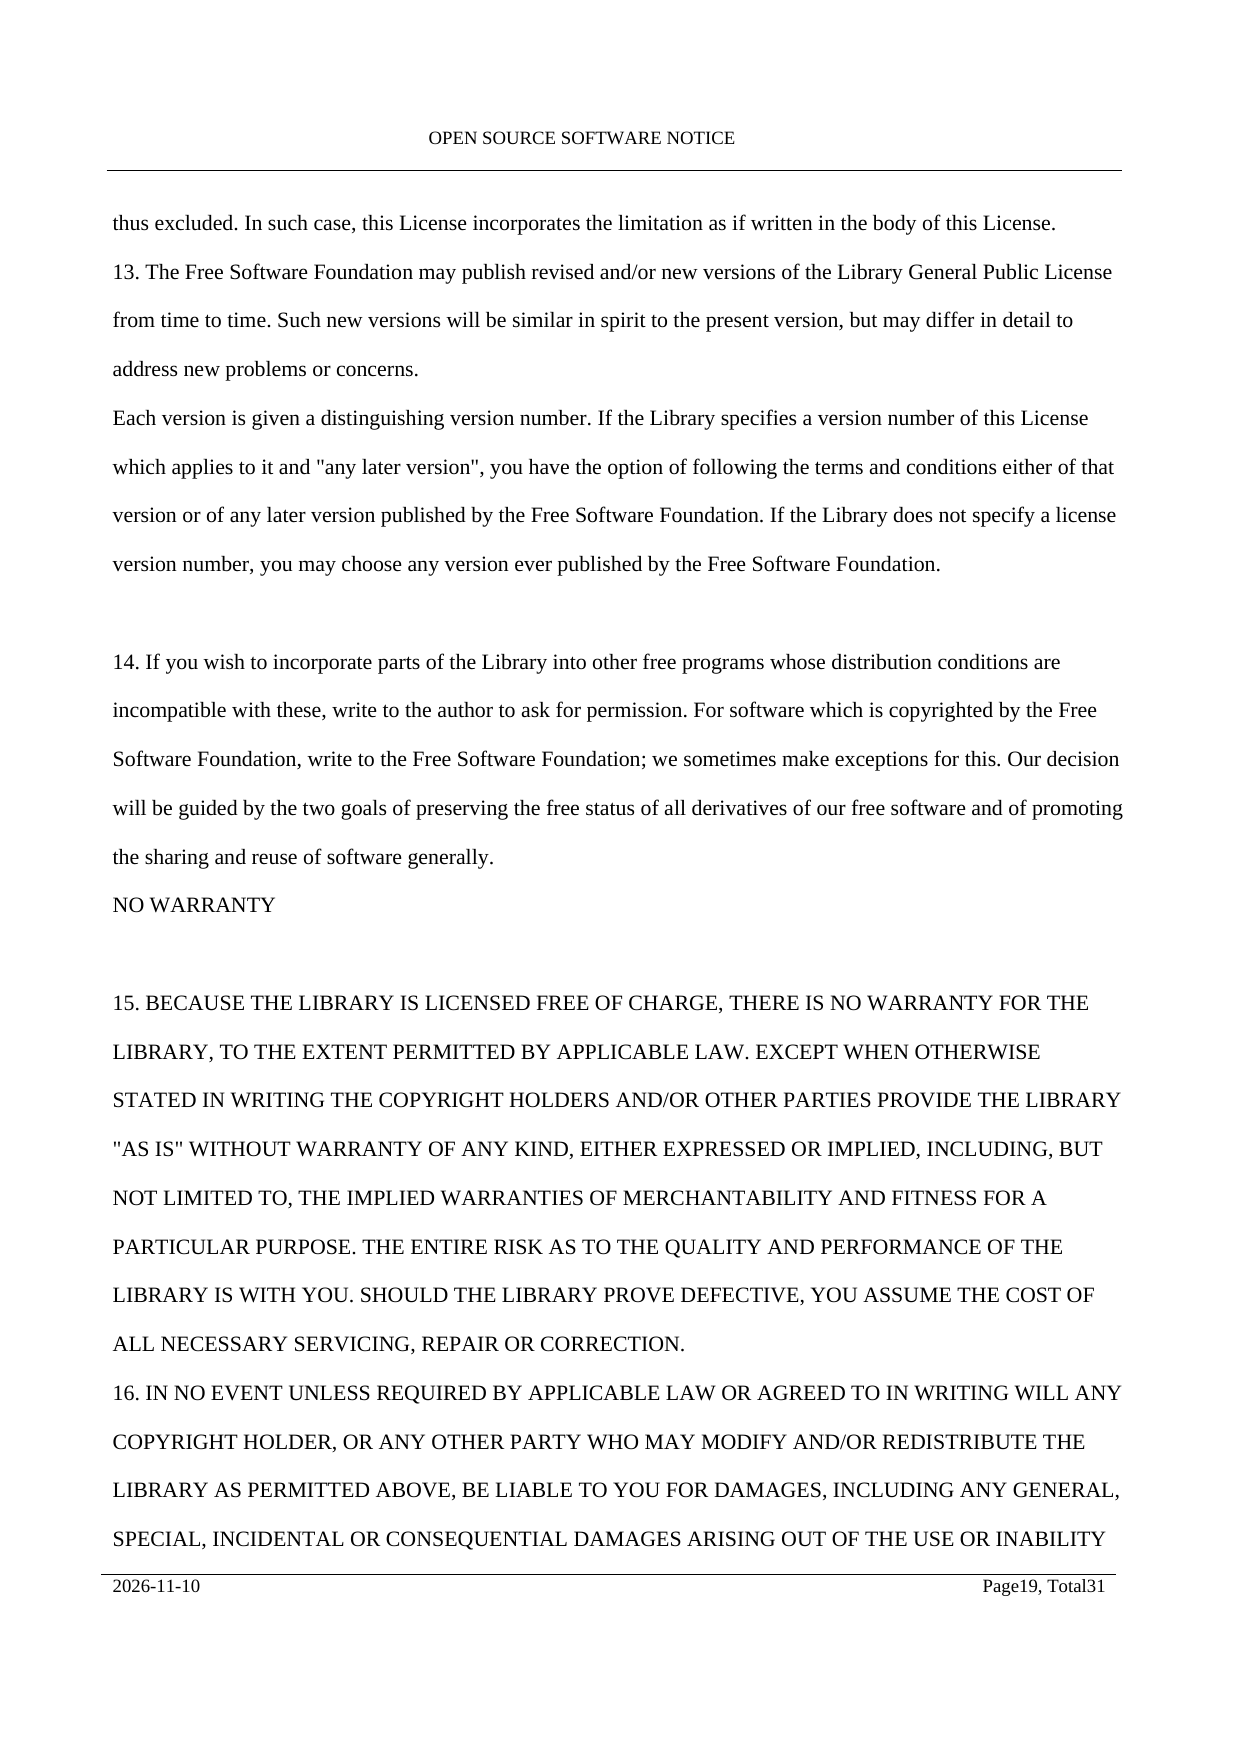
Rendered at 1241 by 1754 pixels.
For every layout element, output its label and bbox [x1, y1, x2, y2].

text [112, 206, 1128, 1555]
